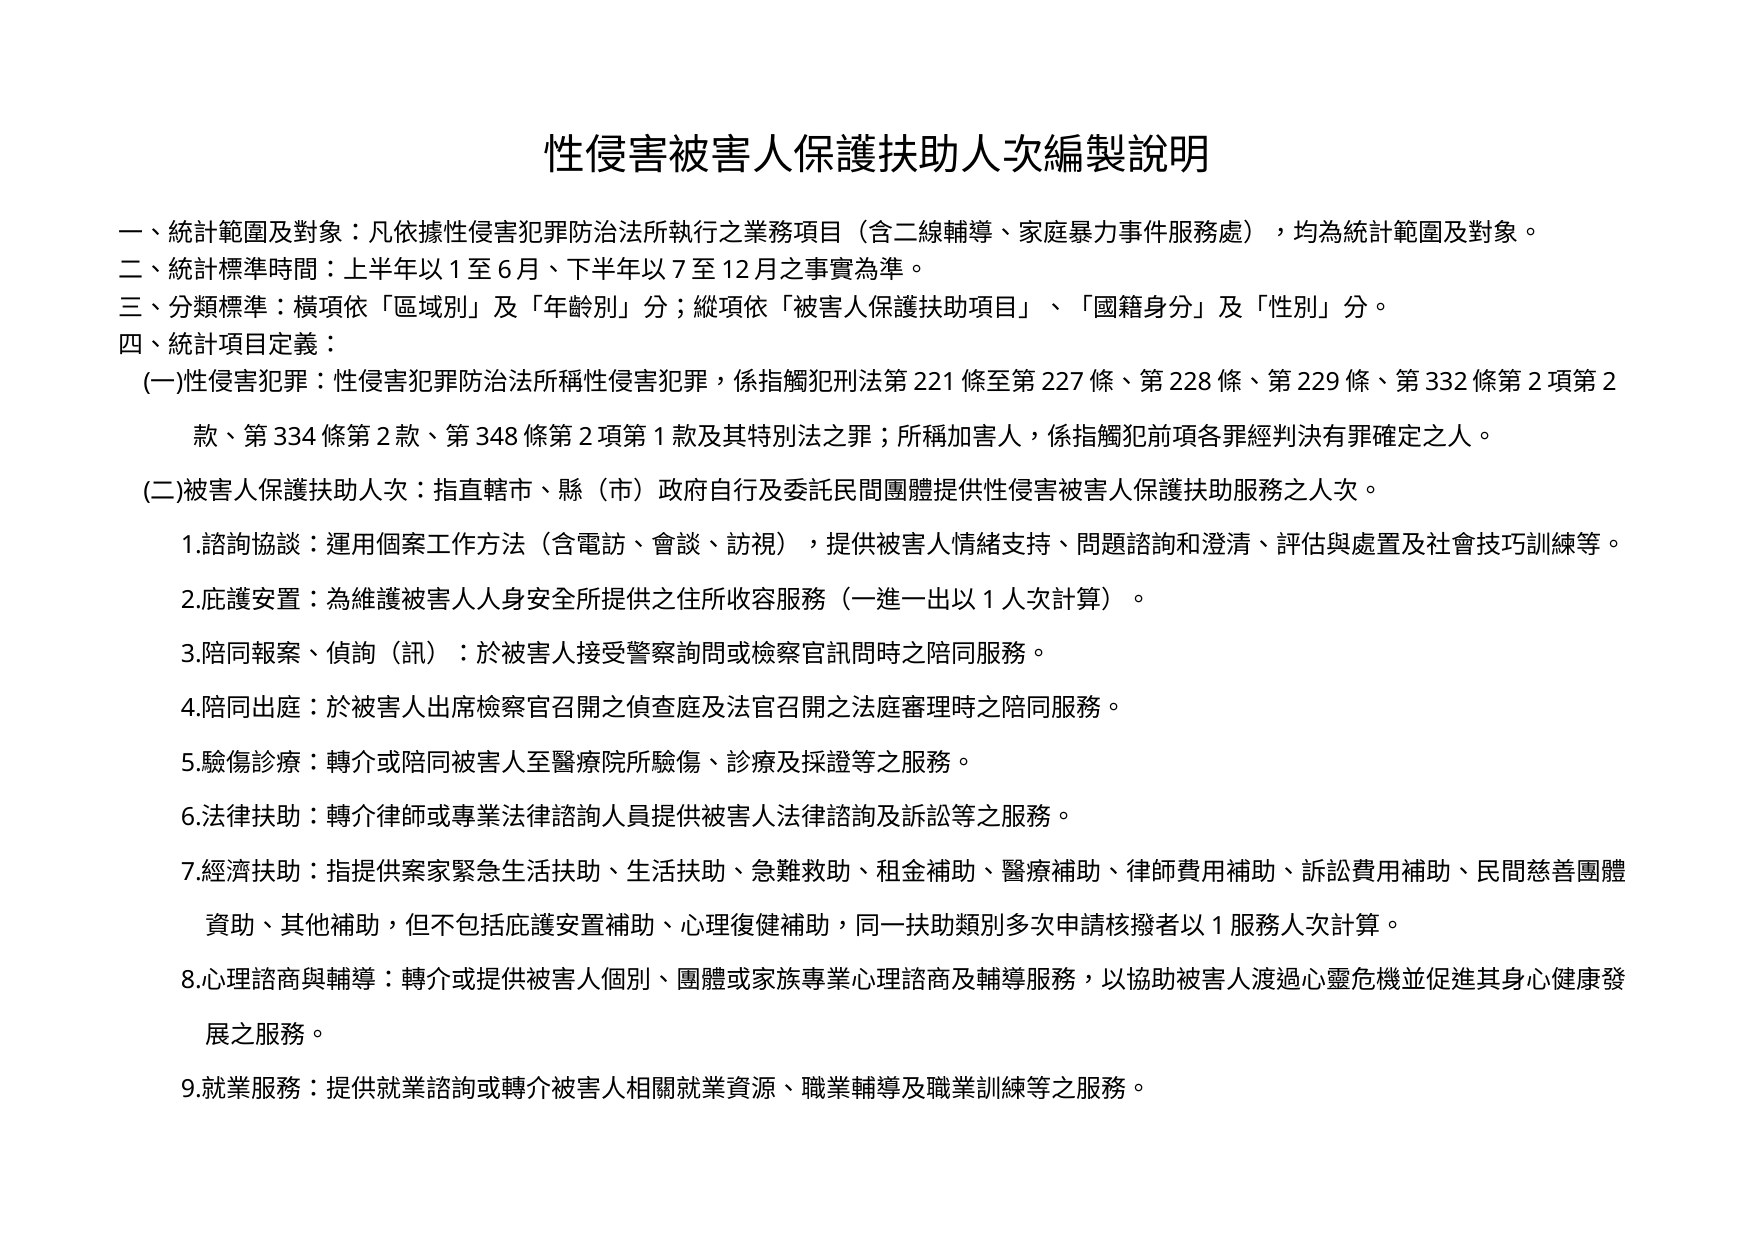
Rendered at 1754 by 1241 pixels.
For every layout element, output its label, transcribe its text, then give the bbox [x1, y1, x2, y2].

text 1.諮詢協談：運用個案工作方法（含電訪、會談、訪視），提供被害人情緒支持、問題諮詢和澄清、評估與處置及社會技巧訓練等。 [181, 525, 1636, 561]
text 6.法律扶助：轉介律師或專業法律諮詢人員提供被害人法律諮詢及訴訟等之服務。 [181, 797, 1636, 833]
text 2.庇護安置：為維護被害人人身安全所提供之住所收容服務（一進一出以1人次計算）。 [181, 579, 1636, 615]
text 一、統計範圍及對象：凡依據性侵害犯罪防治法所執行之業務項目（含二線輔導、家庭暴力事件服務處），均為統計範圍及對象。 [118, 212, 1636, 249]
text 二、統計標準時間：上半年以1至6月、下半年以7至12月之事實為準。 [118, 249, 1636, 287]
text 性侵害被害人保護扶助人次編製說明 [118, 121, 1636, 181]
text 7.經濟扶助：指提供案家緊急生活扶助、生活扶助、急難救助、租金補助、醫療補助、律師費用補助、訴訟費用補助、民間慈善團體資助、其他補助，但不包括庇護安置補助、心理復健補助，同一扶助類別多次申請核撥者以1服務人次計算。 [181, 851, 1636, 942]
text 9.就業服務：提供就業諮詢或轉介被害人相關就業資源、職業輔導及職業訓練等之服務。 [181, 1068, 1636, 1105]
text (一)性侵害犯罪：性侵害犯罪防治法所稱性侵害犯罪，係指觸犯刑法第221條至第227條、第228條、第229條、第332條第2項第2款、第334條第2款、第348條第2項第1款及其特別法之罪；所稱加害人，係指觸犯前項各罪經判決有罪確定之人。 [143, 362, 1636, 452]
text 四、統計項目定義： [118, 324, 1636, 362]
text 4.陪同出庭：於被害人出席檢察官召開之偵查庭及法官召開之法庭審理時之陪同服務。 [181, 688, 1636, 724]
text 5.驗傷診療：轉介或陪同被害人至醫療院所驗傷、診療及採證等之服務。 [181, 742, 1636, 778]
text 8.心理諮商與輔導：轉介或提供被害人個別、團體或家族專業心理諮商及輔導服務，以協助被害人渡過心靈危機並促進其身心健康發展之服務。 [181, 960, 1636, 1050]
text (二)被害人保護扶助人次：指直轄市、縣（市）政府自行及委託民間團體提供性侵害被害人保護扶助服務之人次。 [143, 470, 1636, 507]
text 3.陪同報案、偵詢（訊）：於被害人接受警察詢問或檢察官訊問時之陪同服務。 [181, 633, 1636, 670]
text 三、分類標準：橫項依「區域別」及「年齡別」分；縱項依「被害人保護扶助項目」、「國籍身分」及「性別」分。 [118, 287, 1636, 324]
